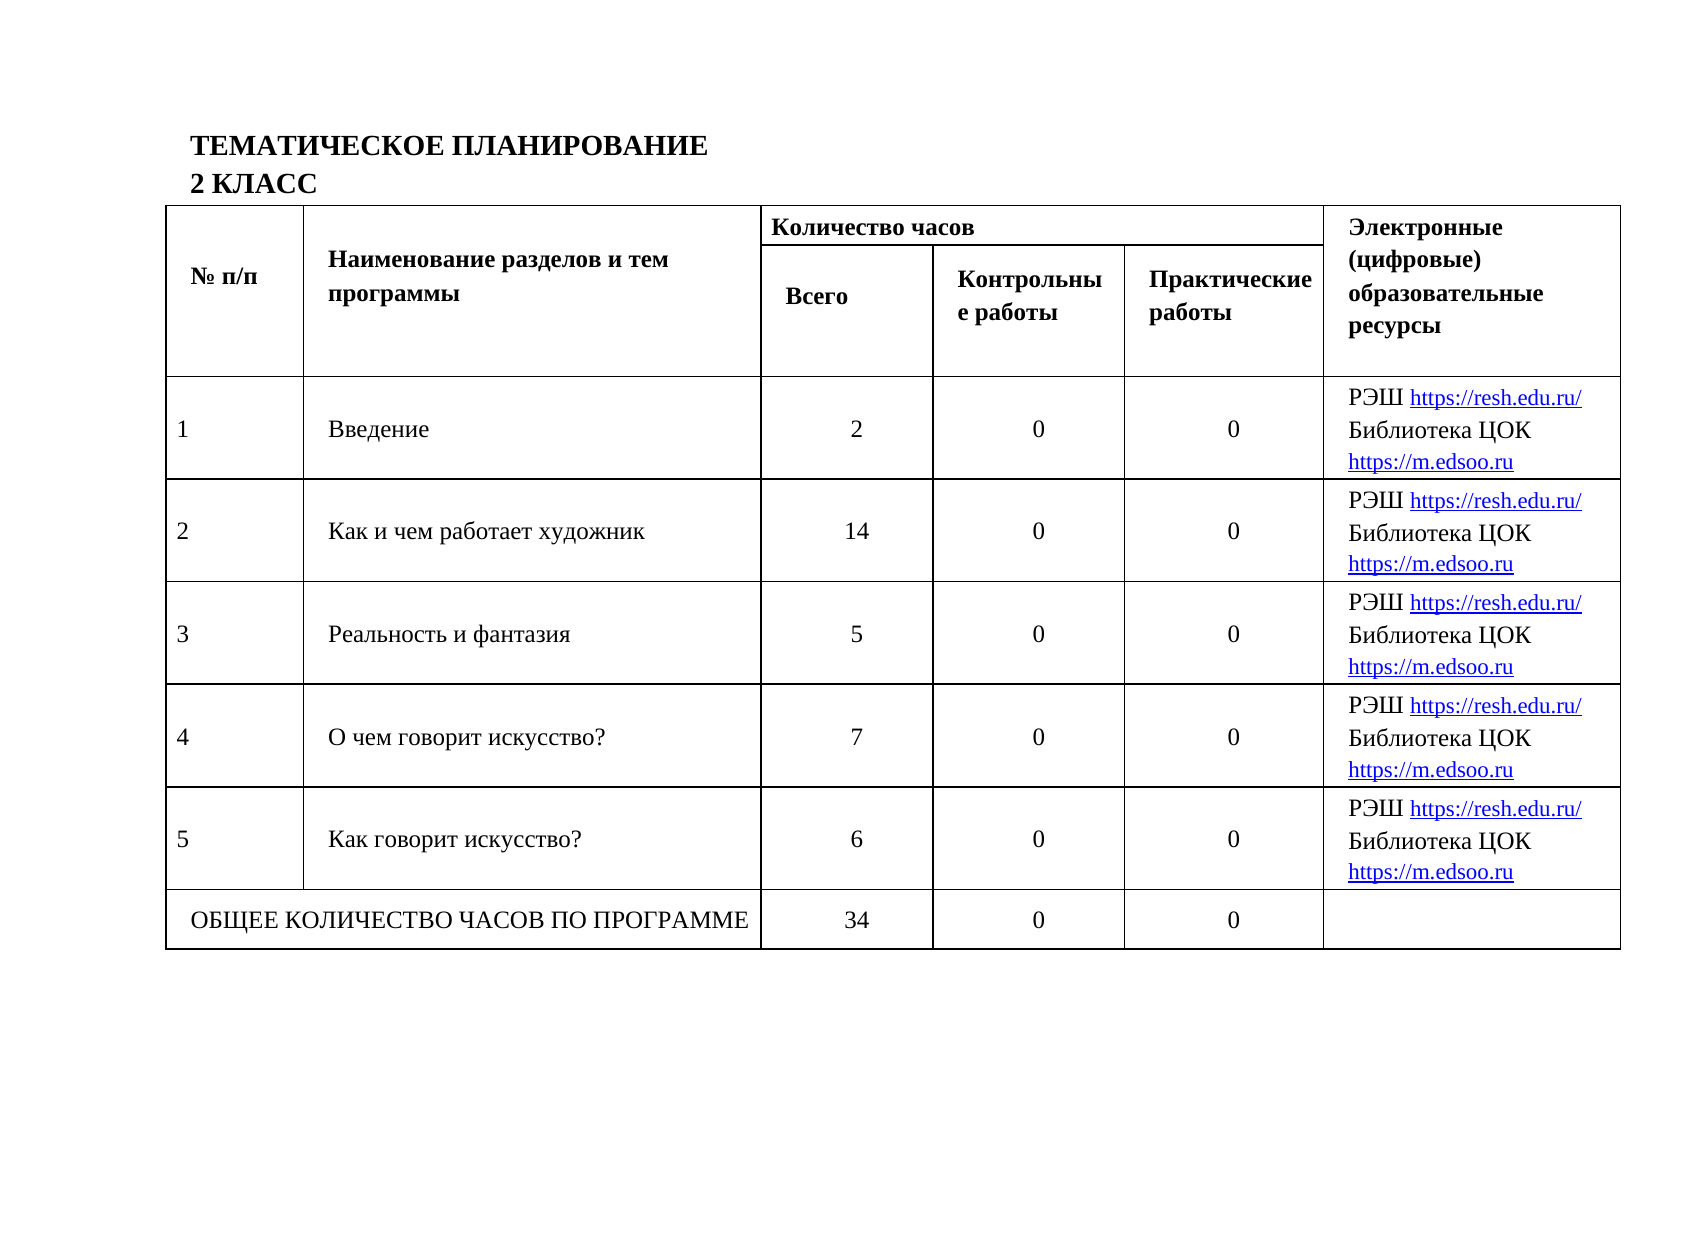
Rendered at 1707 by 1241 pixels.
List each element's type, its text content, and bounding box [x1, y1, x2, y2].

table_cell 0 [934, 582, 1124, 683]
table_cell Введение [304, 377, 760, 478]
table_cell 0 [1125, 582, 1323, 683]
table_cell Реальность и фантазия [304, 582, 760, 683]
table_cell Практические работы [1125, 246, 1323, 376]
table_cell 0 [1125, 377, 1323, 478]
table_cell 0 [934, 890, 1124, 948]
table_cell 2 [167, 480, 303, 581]
table_cell 0 [934, 685, 1124, 786]
table_cell 0 [1125, 685, 1323, 786]
table_cell 5 [167, 788, 303, 888]
table_cell 0 [934, 480, 1124, 581]
table_cell 14 [762, 480, 932, 581]
table_cell 0 [1125, 480, 1323, 581]
table_cell Как говорит искусство? [304, 788, 760, 888]
table_cell О чем говорит искусство? [304, 685, 760, 786]
table_header Количество часов [762, 206, 1323, 244]
table_cell РЭШ https://resh.edu.ru/ Библиотека ЦОК https://m.edsoo.ru [1324, 377, 1620, 478]
table_cell Как и чем работает художник [304, 480, 760, 581]
table_cell 6 [762, 788, 932, 888]
table_cell Всего [762, 246, 932, 376]
table_cell ОБЩЕЕ КОЛИЧЕСТВО ЧАСОВ ПО ПРОГРАММЕ [167, 890, 760, 948]
table_cell 4 [167, 685, 303, 786]
table_cell 0 [1125, 788, 1323, 888]
table_cell Контрольные работы [934, 246, 1124, 376]
table_cell 7 [762, 685, 932, 786]
table_cell РЭШ https://resh.edu.ru/ Библиотека ЦОК https://m.edsoo.ru [1324, 788, 1620, 888]
table_header Наименование разделов и тем программы [304, 206, 760, 376]
table_cell 34 [762, 890, 932, 948]
table_cell 0 [934, 788, 1124, 888]
text ТЕМАТИЧЕСКОЕ ПЛАНИРОВАНИЕ [190, 128, 1618, 161]
table_cell РЭШ https://resh.edu.ru/ Библиотека ЦОК https://m.edsoo.ru [1324, 582, 1620, 683]
table_cell РЭШ https://resh.edu.ru/ Библиотека ЦОК https://m.edsoo.ru [1324, 685, 1620, 786]
table_cell РЭШ https://resh.edu.ru/ Библиотека ЦОК https://m.edsoo.ru [1324, 480, 1620, 581]
table_cell [1324, 890, 1620, 948]
table_header Электронные (цифровые) образовательные ресурсы [1324, 206, 1620, 376]
table_cell 0 [1125, 890, 1323, 948]
table_cell 2 [762, 377, 932, 478]
table_cell 5 [762, 582, 932, 683]
table_header № п/п [167, 206, 303, 376]
text 2 КЛАСС [190, 166, 1618, 200]
table_cell 0 [934, 377, 1124, 478]
table_cell 1 [167, 377, 303, 478]
table_cell 3 [167, 582, 303, 683]
